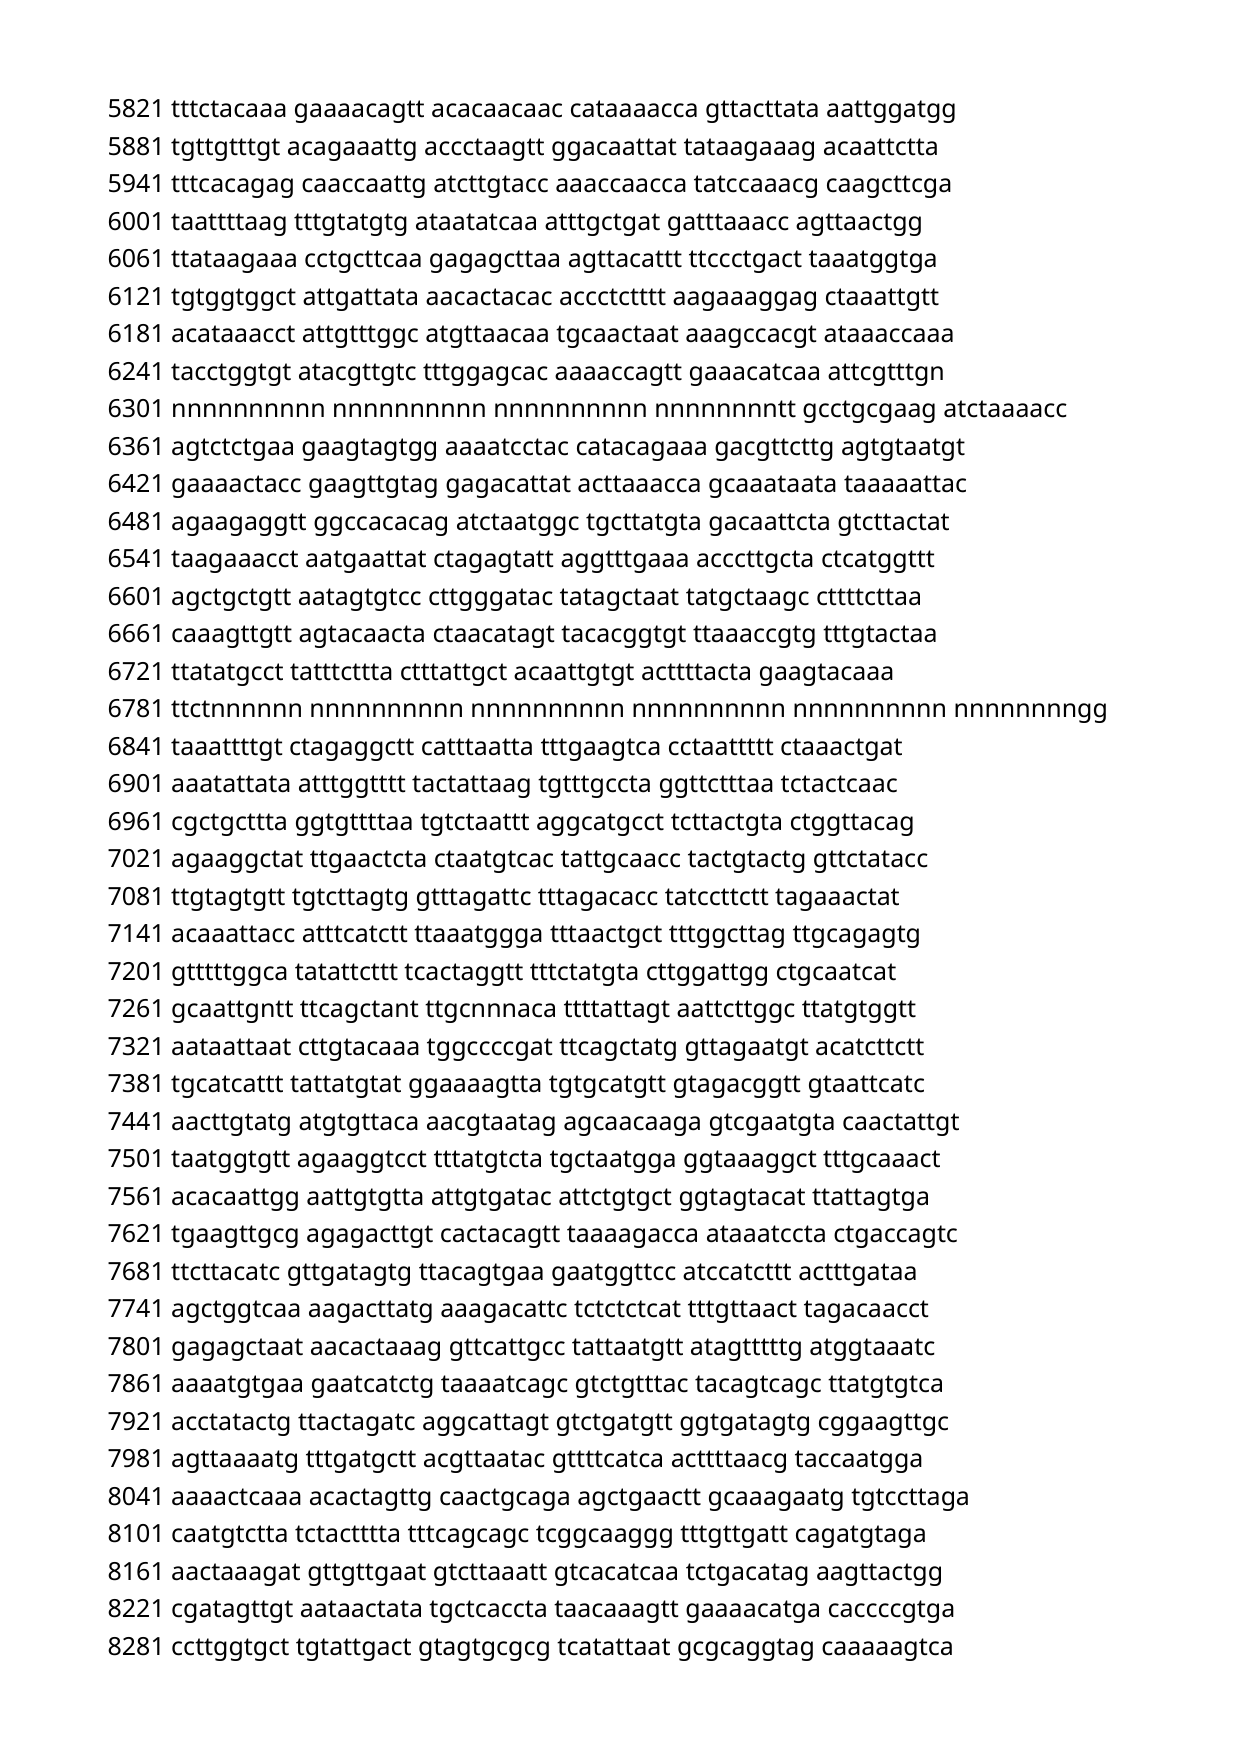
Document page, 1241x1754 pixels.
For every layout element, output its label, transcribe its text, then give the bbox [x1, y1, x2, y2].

text 8281 ccttggtgct tgtattgact gtagtgcgcg tcatattaat gcgcaggtag caaaaagtca [75, 1627, 1165, 1664]
text 8221 cgatagttgt aataactata tgctcaccta taacaaagtt gaaaacatga caccccgtga [75, 1589, 1165, 1627]
text 7681 ttcttacatc gttgatagtg ttacagtgaa gaatggttcc atccatcttt actttgataa [75, 1252, 1165, 1289]
text 7801 gagagctaat aacactaaag gttcattgcc tattaatgtt atagtttttg atggtaaatc [75, 1327, 1165, 1364]
text 5881 tgttgtttgt acagaaattg accctaagtt ggacaattat tataagaaag acaattctta [75, 127, 1165, 164]
text 7081 ttgtagtgtt tgtcttagtg gtttagattc tttagacacc tatccttctt tagaaactat [75, 877, 1165, 914]
text 6721 ttatatgcct tatttcttta ctttattgct acaattgtgt acttttacta gaagtacaaa [75, 652, 1165, 689]
text 7381 tgcatcattt tattatgtat ggaaaagtta tgtgcatgtt gtagacggtt gtaattcatc [75, 1064, 1165, 1102]
text 7021 agaaggctat ttgaactcta ctaatgtcac tattgcaacc tactgtactg gttctatacc [75, 839, 1165, 877]
text 8041 aaaactcaaa acactagttg caactgcaga agctgaactt gcaaagaatg tgtccttaga [75, 1477, 1165, 1514]
text 7441 aacttgtatg atgtgttaca aacgtaatag agcaacaaga gtcgaatgta caactattgt [75, 1102, 1165, 1139]
text 6661 caaagttgtt agtacaacta ctaacatagt tacacggtgt ttaaaccgtg tttgtactaa [75, 614, 1165, 652]
text 6001 taattttaag tttgtatgtg ataatatcaa atttgctgat gatttaaacc agttaactgg [75, 202, 1165, 239]
text 5821 tttctacaaa gaaaacagtt acacaacaac cataaaacca gttacttata aattggatgg [75, 89, 1165, 127]
text 6061 ttataagaaa cctgcttcaa gagagcttaa agttacattt ttccctgact taaatggtga [75, 239, 1165, 277]
text 7321 aataattaat cttgtacaaa tggccccgat ttcagctatg gttagaatgt acatcttctt [75, 1027, 1165, 1064]
text 7201 gtttttggca tatattcttt tcactaggtt tttctatgta cttggattgg ctgcaatcat [75, 952, 1165, 989]
text 8161 aactaaagat gttgttgaat gtcttaaatt gtcacatcaa tctgacatag aagttactgg [75, 1552, 1165, 1589]
text 6601 agctgctgtt aatagtgtcc cttgggatac tatagctaat tatgctaagc cttttcttaa [75, 577, 1165, 614]
text 6421 gaaaactacc gaagttgtag gagacattat acttaaacca gcaaataata taaaaattac [75, 464, 1165, 502]
text 6301 nnnnnnnnnn nnnnnnnnnn nnnnnnnnnn nnnnnnnntt gcctgcgaag atctaaaacc [75, 389, 1165, 427]
text 7261 gcaattgntt ttcagctant ttgcnnnaca ttttattagt aattcttggc ttatgtggtt [75, 989, 1165, 1027]
text 7861 aaaatgtgaa gaatcatctg taaaatcagc gtctgtttac tacagtcagc ttatgtgtca [75, 1364, 1165, 1402]
text 7141 acaaattacc atttcatctt ttaaatggga tttaactgct tttggcttag ttgcagagtg [75, 914, 1165, 952]
text 6901 aaatattata atttggtttt tactattaag tgtttgccta ggttctttaa tctactcaac [75, 764, 1165, 802]
text 7741 agctggtcaa aagacttatg aaagacattc tctctctcat tttgttaact tagacaacct [75, 1289, 1165, 1327]
text 7981 agttaaaatg tttgatgctt acgttaatac gttttcatca acttttaacg taccaatgga [75, 1439, 1165, 1477]
text 6481 agaagaggtt ggccacacag atctaatggc tgcttatgta gacaattcta gtcttactat [75, 502, 1165, 539]
text 6961 cgctgcttta ggtgttttaa tgtctaattt aggcatgcct tcttactgta ctggttacag [75, 802, 1165, 839]
text 6541 taagaaacct aatgaattat ctagagtatt aggtttgaaa acccttgcta ctcatggttt [75, 539, 1165, 577]
text 7561 acacaattgg aattgtgtta attgtgatac attctgtgct ggtagtacat ttattagtga [75, 1177, 1165, 1214]
text 6841 taaattttgt ctagaggctt catttaatta tttgaagtca cctaattttt ctaaactgat [75, 727, 1165, 764]
text 7921 acctatactg ttactagatc aggcattagt gtctgatgtt ggtgatagtg cggaagttgc [75, 1402, 1165, 1439]
text 8101 caatgtctta tctactttta tttcagcagc tcggcaaggg tttgttgatt cagatgtaga [75, 1514, 1165, 1552]
text 5941 tttcacagag caaccaattg atcttgtacc aaaccaacca tatccaaacg caagcttcga [75, 164, 1165, 202]
text 6241 tacctggtgt atacgttgtc tttggagcac aaaaccagtt gaaacatcaa attcgtttgn [75, 352, 1165, 389]
text 6181 acataaacct attgtttggc atgttaacaa tgcaactaat aaagccacgt ataaaccaaa [75, 314, 1165, 352]
text 6121 tgtggtggct attgattata aacactacac accctctttt aagaaaggag ctaaattgtt [75, 277, 1165, 314]
text 7501 taatggtgtt agaaggtcct tttatgtcta tgctaatgga ggtaaaggct tttgcaaact [75, 1139, 1165, 1177]
text 6361 agtctctgaa gaagtagtgg aaaatcctac catacagaaa gacgttcttg agtgtaatgt [75, 427, 1165, 464]
text 6781 ttctnnnnnn nnnnnnnnnn nnnnnnnnnn nnnnnnnnnn nnnnnnnnnn nnnnnnnngg [75, 689, 1165, 727]
text 7621 tgaagttgcg agagacttgt cactacagtt taaaagacca ataaatccta ctgaccagtc [75, 1214, 1165, 1252]
